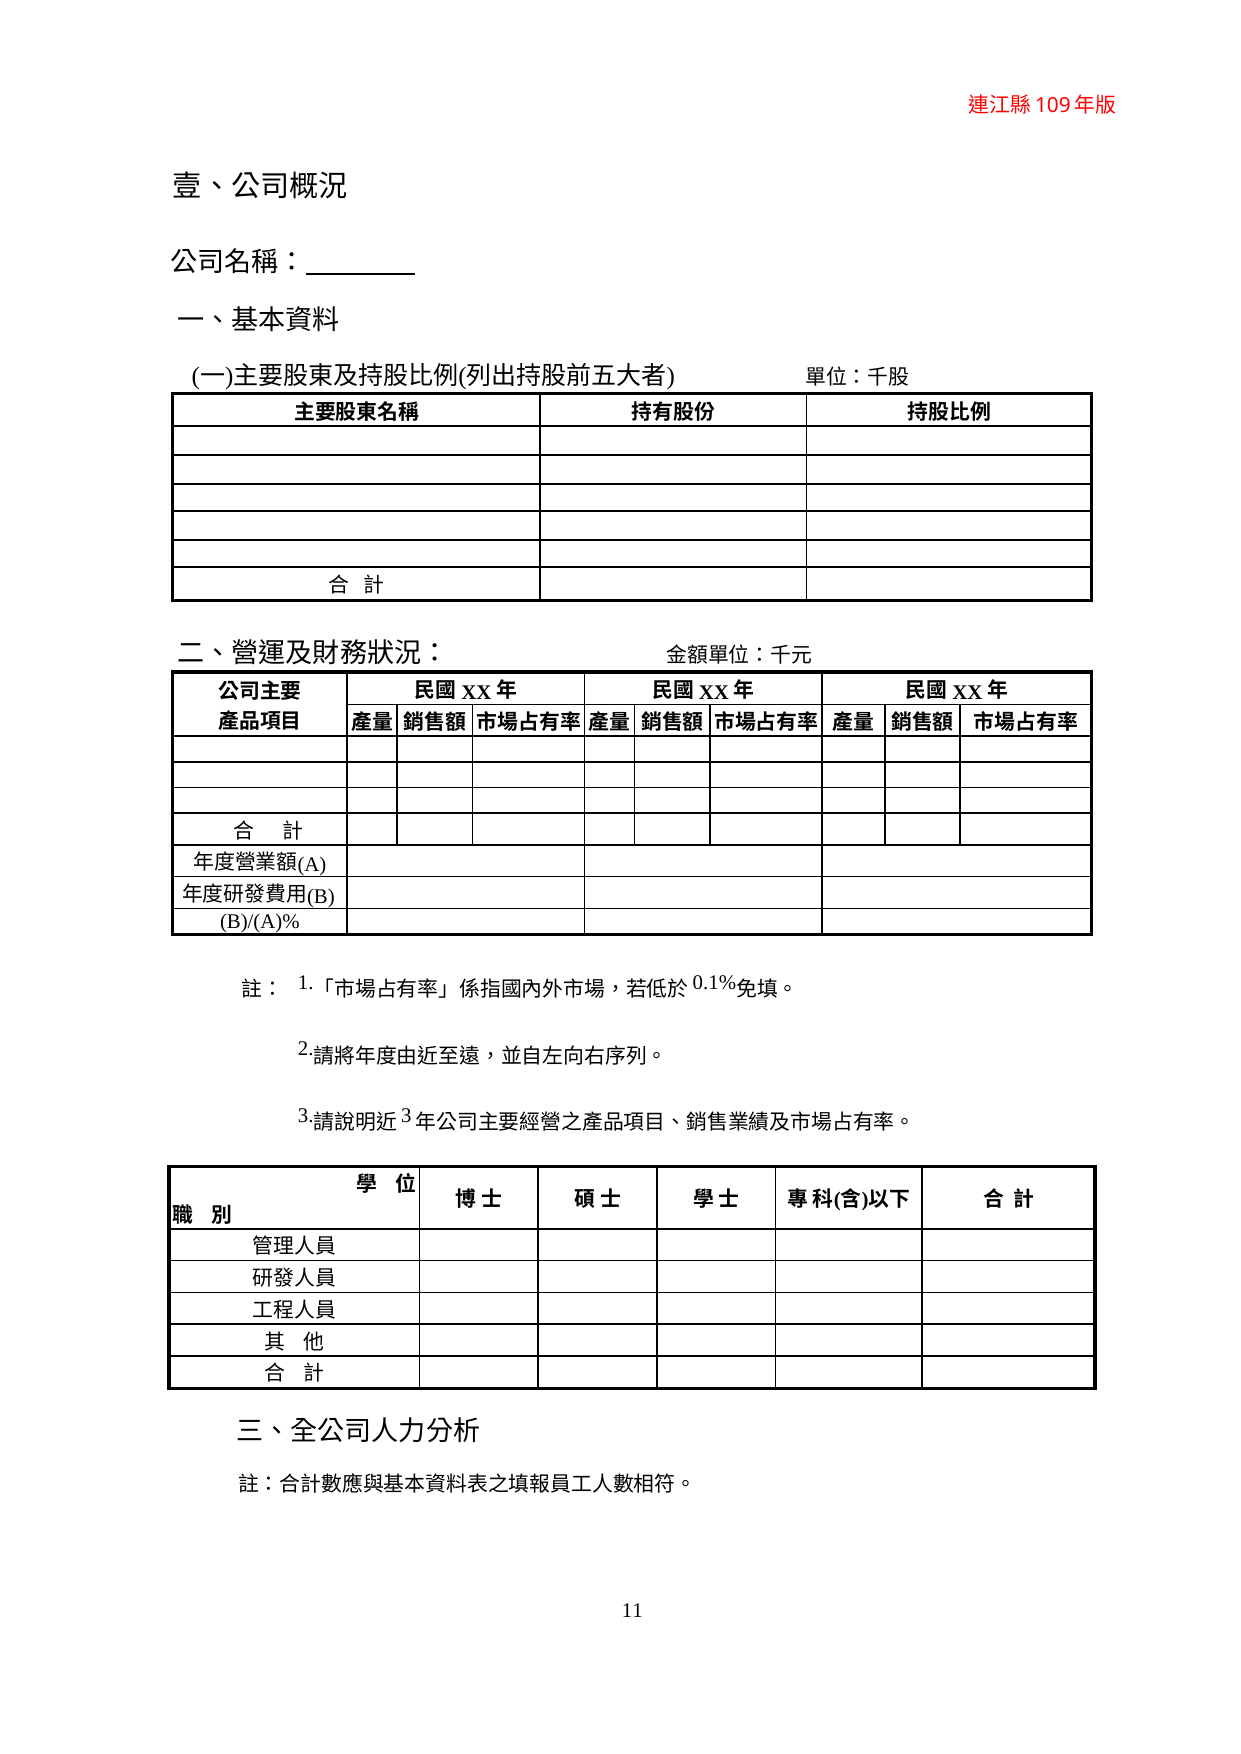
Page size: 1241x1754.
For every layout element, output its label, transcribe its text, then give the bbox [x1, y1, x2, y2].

table_cell [635, 788, 709, 812]
table_header 公司主要 產品項目 [174, 674, 346, 735]
table_cell 合 計 [174, 814, 346, 844]
table_cell [776, 1357, 921, 1387]
table_cell [658, 1325, 775, 1355]
table_cell 市場占有率 [961, 705, 1090, 735]
table_cell [711, 763, 821, 787]
table_cell [823, 909, 1090, 933]
table_cell [539, 1293, 656, 1323]
table_cell [886, 788, 959, 812]
table_cell 銷售額 [886, 705, 959, 735]
table_cell [923, 1357, 1093, 1387]
table_cell [420, 1230, 537, 1260]
table_header 專 科(含)以下 [776, 1168, 921, 1228]
text 註： 1.「市場占有率」係指國內外市場，若低於0.1%免填。 [226, 936, 1116, 1003]
table_cell [807, 427, 1090, 454]
table_header 碩 士 [539, 1168, 656, 1228]
table_cell 產量 [823, 705, 884, 735]
table_cell (B)/(A)% [174, 909, 346, 933]
table_cell [961, 788, 1090, 812]
text 三、全公司人力分析 [236, 1409, 1116, 1448]
table_cell [658, 1261, 775, 1292]
table_cell 年度營業額(A) [174, 846, 346, 876]
table_cell [585, 788, 634, 812]
table_cell [823, 737, 884, 761]
table_cell [776, 1293, 921, 1323]
table_cell 銷售額 [398, 705, 472, 735]
text 一、基本資料 [177, 298, 1116, 337]
text (一)主要股東及持股比例(列出持股前五大者) 單位：千股 [148, 356, 1116, 392]
table_header 學 士 [658, 1168, 775, 1228]
table_cell [585, 763, 634, 787]
table_cell [348, 763, 396, 787]
table_cell [658, 1357, 775, 1387]
table_cell [711, 737, 821, 761]
table_cell [807, 541, 1090, 566]
table_cell [348, 877, 584, 908]
table_cell [174, 456, 539, 483]
table_header 民國 XX 年 [585, 674, 821, 704]
table_cell [420, 1293, 537, 1323]
table_cell 合 計 [171, 1357, 419, 1387]
table_cell [348, 737, 396, 761]
text 2.請將年度由近至遠，並自左向右序列。 [273, 1003, 1116, 1069]
table_cell [585, 814, 634, 844]
table_header 主要股東名稱 [174, 395, 539, 425]
table_cell [348, 788, 396, 812]
table_cell 銷售額 [635, 705, 709, 735]
table_header 博 士 [420, 1168, 537, 1228]
table_cell [658, 1230, 775, 1260]
text 公司名稱： [133, 240, 1116, 279]
table_cell 其 他 [171, 1325, 419, 1355]
table_cell [398, 763, 472, 787]
table_cell [541, 485, 806, 510]
table_cell [539, 1261, 656, 1292]
text 壹、公司概況 [173, 146, 1116, 221]
table_cell [541, 427, 806, 454]
table_cell [420, 1325, 537, 1355]
table_cell [823, 788, 884, 812]
table_cell [174, 512, 539, 539]
table_cell [823, 846, 1090, 876]
table_cell [635, 737, 709, 761]
table_cell [807, 512, 1090, 539]
table_cell [711, 814, 821, 844]
table_cell 產量 [348, 705, 396, 735]
table_cell [711, 788, 821, 812]
table_cell [174, 485, 539, 510]
table_cell [541, 456, 806, 483]
table_cell [807, 485, 1090, 510]
table_cell [658, 1293, 775, 1323]
table_cell [541, 541, 806, 566]
table_cell [585, 846, 821, 876]
table_cell [473, 788, 584, 812]
table_cell [923, 1293, 1093, 1323]
table_cell [348, 846, 584, 876]
text 二、營運及財務狀況： 金額單位：千元 [177, 631, 1116, 670]
table_cell [635, 763, 709, 787]
text 3.請說明近3年公司主要經營之產品項目、銷售業績及市場占有率。 [273, 1069, 1116, 1136]
table_cell [420, 1357, 537, 1387]
text 註：合計數應與基本資料表之填報員工人數相符。 [238, 1467, 1116, 1497]
table_cell [823, 763, 884, 787]
table_cell [541, 568, 806, 599]
table_cell 工程人員 [171, 1293, 419, 1323]
table_cell [585, 877, 821, 908]
table_cell [585, 737, 634, 761]
table_cell [886, 737, 959, 761]
table_cell [539, 1230, 656, 1260]
table_cell 年度研發費用(B) [174, 877, 346, 908]
table_cell [420, 1261, 537, 1292]
table_cell [398, 814, 472, 844]
table_cell [776, 1325, 921, 1355]
table_cell [174, 427, 539, 454]
table_cell [823, 814, 884, 844]
table_cell 市場占有率 [473, 705, 584, 735]
table_cell [174, 763, 346, 787]
table_cell [473, 814, 584, 844]
table_cell [348, 814, 396, 844]
table_header 民國 XX 年 [823, 674, 1090, 704]
table_cell [174, 788, 346, 812]
table_cell [923, 1325, 1093, 1355]
table_cell [398, 788, 472, 812]
table_cell [886, 763, 959, 787]
table_cell [174, 541, 539, 566]
table_cell 市場占有率 [711, 705, 821, 735]
table_cell [541, 512, 806, 539]
table_cell 合 計 [174, 568, 539, 599]
table_cell [539, 1325, 656, 1355]
table_cell [961, 737, 1090, 761]
table_header 學 位 職 別 [171, 1168, 419, 1228]
table_header 持有股份 [541, 395, 806, 425]
table_cell [174, 737, 346, 761]
table_cell [635, 814, 709, 844]
table_cell 管理人員 [171, 1230, 419, 1260]
table_cell [539, 1357, 656, 1387]
table_header 合 計 [923, 1168, 1093, 1228]
table_cell [776, 1230, 921, 1260]
table_cell [348, 909, 584, 933]
table_header 民國 XX 年 [348, 674, 584, 704]
table_cell [776, 1261, 921, 1292]
table_cell [807, 568, 1090, 599]
table_cell [398, 737, 472, 761]
table_cell [823, 877, 1090, 908]
table_cell [961, 763, 1090, 787]
table_cell 研發人員 [171, 1261, 419, 1292]
table_header 持股比例 [807, 395, 1090, 425]
table_cell [923, 1261, 1093, 1292]
table_cell [473, 737, 584, 761]
table_cell [807, 456, 1090, 483]
table_cell 產量 [585, 705, 634, 735]
table_cell [585, 909, 821, 933]
table_cell [473, 763, 584, 787]
table_cell [923, 1230, 1093, 1260]
table_cell [886, 814, 959, 844]
table_cell [961, 814, 1090, 844]
